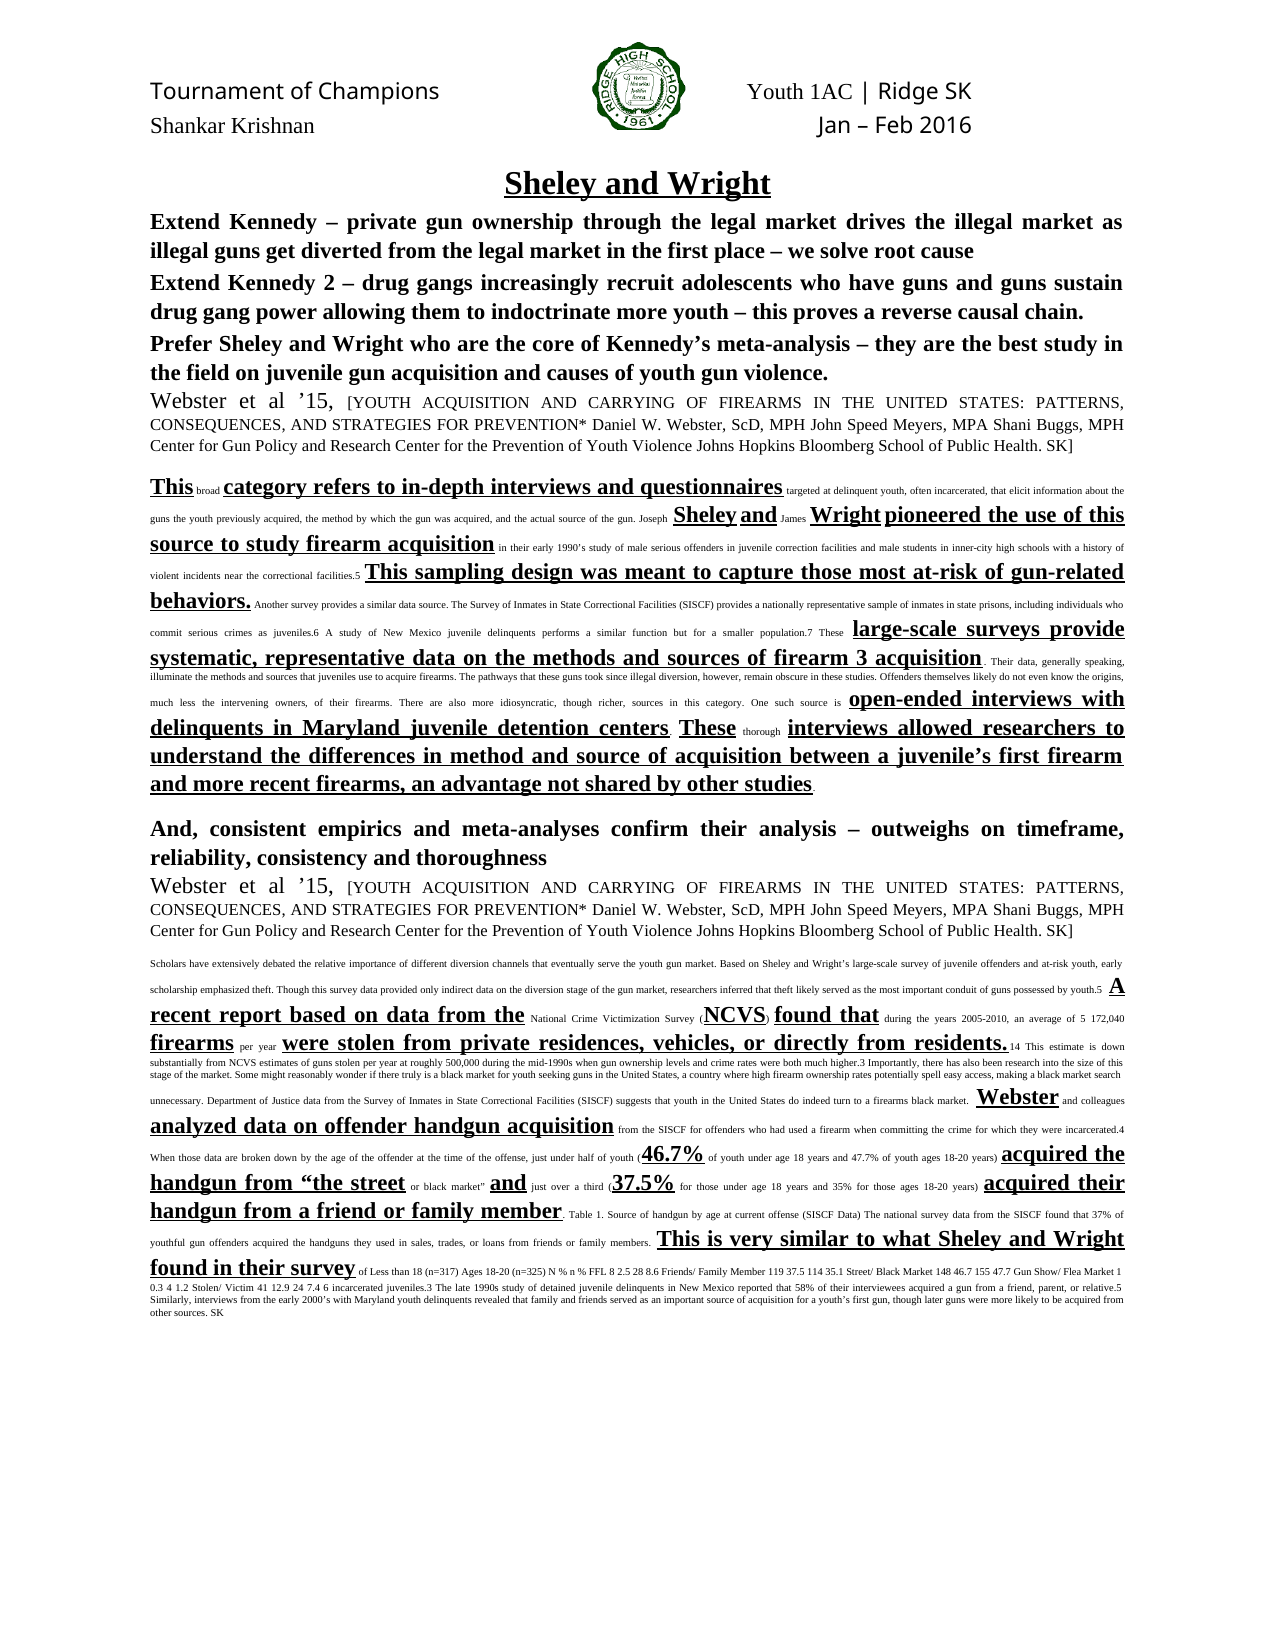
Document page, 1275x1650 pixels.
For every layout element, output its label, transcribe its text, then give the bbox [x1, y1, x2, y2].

subtitle Extend Kennedy – private gun ownership through the legal market drives the illegal market as illegal guns get diverted from the legal market in the first place – we solve root cause [150, 208, 1125, 263]
text Webster et al ’15, [YOUTH ACQUISITION AND CARRYING OF FIREARMS IN THE UNITED STATES: PATTERNS, CONSEQUENCES, AND STRATEGIES FOR PREVENTION* Daniel W. Webster, ScD, MPH John Speed Meyers, MPA Shani Buggs, MPH Center for Gun Policy and Research Center for the Prevention of Youth Violence Johns Hopkins Bloomberg School of Public Health. SK] [150, 387, 1125, 455]
subtitle Prefer Sheley and Wright who are the core of Kennedy’s meta-analysis – they are the best study in the field on juvenile gun acquisition and causes of youth gun violence. [150, 331, 1125, 385]
subtitle Sheley and Wright [150, 163, 1125, 201]
text Webster et al ’15, [YOUTH ACQUISITION AND CARRYING OF FIREARMS IN THE UNITED STATES: PATTERNS, CONSEQUENCES, AND STRATEGIES FOR PREVENTION* Daniel W. Webster, ScD, MPH John Speed Meyers, MPA Shani Buggs, MPH Center for Gun Policy and Research Center for the Prevention of Youth Violence Johns Hopkins Bloomberg School of Public Health. SK] [150, 872, 1125, 940]
picture [578, 42, 697, 130]
subtitle Extend Kennedy 2 – drug gangs increasingly recruit adolescents who have guns and guns sustain drug gang power allowing them to indoctrinate more youth – this proves a reverse causal chain. [150, 269, 1125, 324]
text Scholars have extensively debated the relative importance of different diversion channels that eventually serve the youth gun market. Based on Sheley and Wright’s large-scale survey of juvenile offenders and at-risk youth, early scholarship emphasized theft. Though this survey data provided only indirect data on the diversion stage of the gun market, researchers inferred that theft likely served as the most important conduit of guns possessed by youth.5 A recent report based on data from the National Crime Victimization Survey (NCVS) found that during the years 2005-2010, an average of 5 172,040 firearms per year were stolen from private residences, vehicles, or directly from residents.14 This estimate is down substantially from NCVS estimates of guns stolen per year at roughly 500,000 during the mid-1990s when gun ownership levels and crime rates were both much higher.3 Importantly, there has also been research into the size of this stage of the market. Some might reasonably wonder if there truly is a black market for youth seeking guns in the United States, a country where high firearm ownership rates potentially spell easy access, making a black market search unnecessary. Department of Justice data from the Survey of Inmates in State Correctional Facilities (SISCF) suggests that youth in the United States do indeed turn to a firearms black market. Webster and colleagues analyzed data on offender handgun acquisition from the SISCF for offenders who had used a firearm when committing the crime for which they were incarcerated.4 When those data are broken down by the age of the offender at the time of the offense, just under half of youth (46.7% of youth under age 18 years and 47.7% of youth ages 18-20 years) acquired the handgun from “the street or black market” and just over a third (37.5% for those under age 18 years and 35% for those ages 18-20 years) acquired their handgun from a friend or family member. Table 1. Source of handgun by age at current offense (SISCF Data) The national survey data from the SISCF found that 37% of youthful gun offenders acquired the handguns they used in sales, trades, or loans from friends or family members. This is very similar to what Sheley and Wright found in their survey of Less than 18 (n=317) Ages 18-20 (n=325) N % n % FFL 8 2.5 28 8.6 Friends/ Family Member 119 37.5 114 35.1 Street/ Black Market 148 46.7 155 47.7 Gun Show/ Flea Market 1 0.3 4 1.2 Stolen/ Victim 41 12.9 24 7.4 6 incarcerated juveniles.3 The late 1990s study of detained juvenile delinquents in New Mexico reported that 58% of their interviewees acquired a gun from a friend, parent, or relative.5 Similarly, interviews from the early 2000’s with Maryland youth delinquents revealed that family and friends served as an important source of acquisition for a youth’s first gun, though later guns were more likely to be acquired from other sources. SK [150, 958, 1125, 1319]
text This broad category refers to in-depth interviews and questionnaires targeted at delinquent youth, often incarcerated, that elicit information about the guns the youth previously acquired, the method by which the gun was acquired, and the actual source of the gun. Joseph Sheley and James Wright pioneered the use of this source to study firearm acquisition in their early 1990’s study of male serious offenders in juvenile correction facilities and male students in inner-city high schools with a history of violent incidents near the correctional facilities.5 This sampling design was meant to capture those most at-risk of gun-related behaviors. Another survey provides a similar data source. The Survey of Inmates in State Correctional Facilities (SISCF) provides a nationally representative sample of inmates in state prisons, including individuals who commit serious crimes as juveniles.6 A study of New Mexico juvenile delinquents performs a similar function but for a smaller population.7 These large-scale surveys provide systematic, representative data on the methods and sources of firearm 3 acquisition. Their data, generally speaking, illuminate the methods and sources that juveniles use to acquire firearms. The pathways that these guns took since illegal diversion, however, remain obscure in these studies. Offenders themselves likely do not even know the origins, much less the intervening owners, of their firearms. There are also more idiosyncratic, though richer, sources in this category. One such source is open-ended interviews with delinquents in Maryland juvenile detention centers. These thorough interviews allowed researchers to understand the differences in method and source of acquisition between a juvenile’s first firearm and more recent firearms, an advantage not shared by other studies. [150, 473, 1125, 797]
subtitle And, consistent empirics and meta-analyses confirm their analysis – outweighs on timeframe, reliability, consistency and thoroughness [150, 816, 1125, 870]
